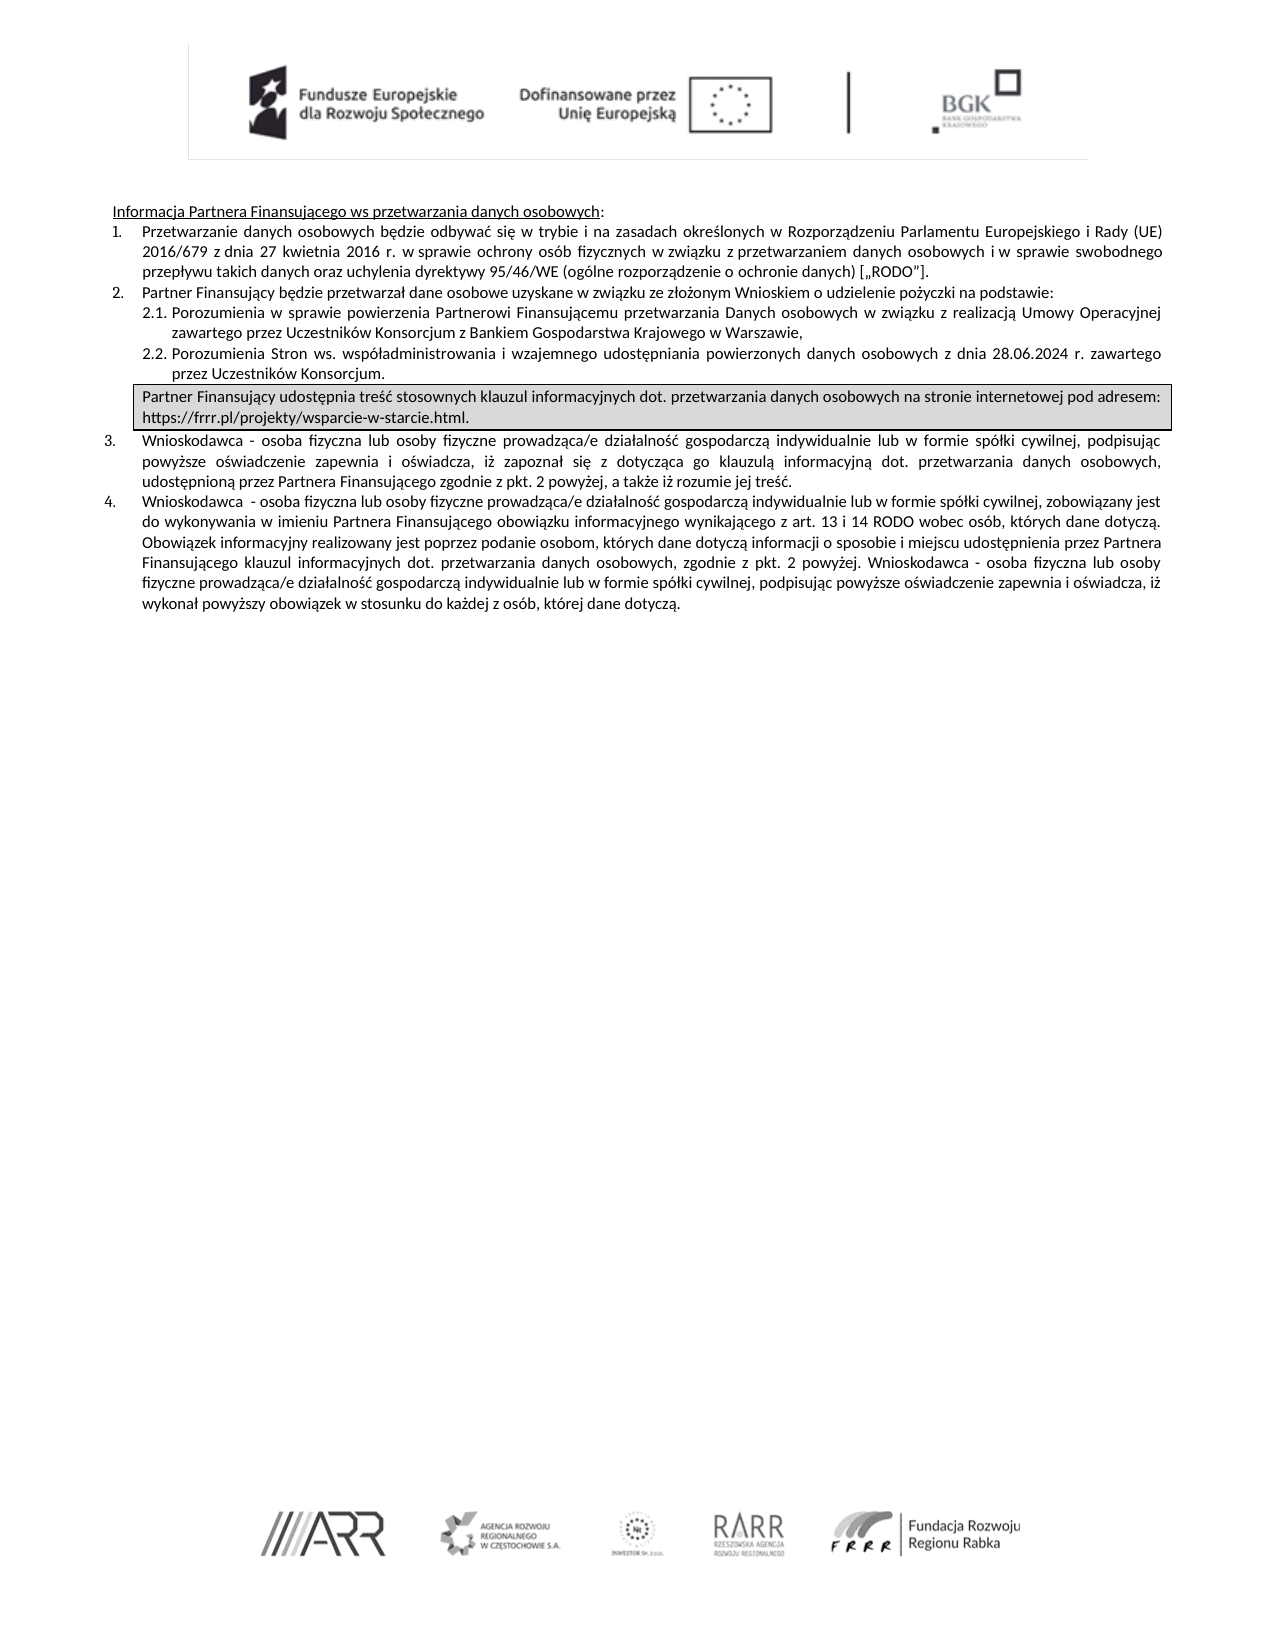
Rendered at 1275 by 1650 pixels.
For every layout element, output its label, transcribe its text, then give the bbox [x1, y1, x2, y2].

picture [187, 44, 1088, 161]
text Informacja Partnera Finansującego ws przetwarzania danych osobowych: [112, 201, 1162, 221]
text 2.1. Porozumienia w sprawie powierzenia Partnerowi Finansującemu przetwarzania Danych osobowych w związku z realizacją Umowy Operacyjnej zawartego przez Uczestników Konsorcjum z Bankiem Gospodarstwa Krajowego w Warszawie, [142, 302, 1162, 343]
picture [255, 1491, 1020, 1575]
text Partner Finansujący udostępnia treść stosownych klauzul informacyjnych dot. przetwarzania danych osobowych na stronie internetowej pod adresem: https://frrr.pl/projekty/wsparcie-w-starcie.html. [134, 385, 1171, 429]
text 2.2. Porozumienia Stron ws. współadministrowania i wzajemnego udostępniania powierzonych danych osobowych z dnia 28.06.2024 r. zawartego przez Uczestników Konsorcjum. [142, 343, 1162, 384]
list Partner Finansujący będzie przetwarzał dane osobowe uzyskane w związku ze złożonym Wnioskiem o udzielenie pożyczki na podstawie: [112, 282, 1162, 302]
list Wnioskodawca - osoba fizyczna lub osoby fizyczne prowadząca/e działalność gospodarczą indywidualnie lub w formie spółki cywilnej, zobowiązany jest do wykonywania w imieniu Partnera Finansującego obowiązku informacyjnego wynikającego z art. 13 i 14 RODO wobec osób, których dane dotyczą. Obowiązek informacyjny realizowany jest poprzez podanie osobom, których dane dotyczą informacji o sposobie i miejscu udostępnienia przez Partnera Finansującego klauzul informacyjnych dot. przetwarzania danych osobowych, zgodnie z pkt. 2 powyżej. Wnioskodawca - osoba fizyczna lub osoby fizyczne prowadząca/e działalność gospodarczą indywidualnie lub w formie spółki cywilnej, podpisując powyższe oświadczenie zapewnia i oświadcza, iż wykonał powyższy obowiązek w stosunku do każdej z osób, której dane dotyczą. [104, 491, 1162, 613]
list Wnioskodawca - osoba fizyczna lub osoby fizyczne prowadząca/e działalność gospodarczą indywidualnie lub w formie spółki cywilnej, podpisując powyższe oświadczenie zapewnia i oświadcza, iż zapoznał się z dotycząca go klauzulą informacyjną dot. przetwarzania danych osobowych, udostępnioną przez Partnera Finansującego zgodnie z pkt. 2 powyżej, a także iż rozumie jej treść. [104, 431, 1162, 491]
list Przetwarzanie danych osobowych będzie odbywać się w trybie i na zasadach określonych w Rozporządzeniu Parlamentu Europejskiego i Rady (UE) 2016/679 z dnia 27 kwietnia 2016 r. w sprawie ochrony osób fizycznych w związku z przetwarzaniem danych osobowych i w sprawie swobodnego przepływu takich danych oraz uchylenia dyrektywy 95/46/WE (ogólne rozporządzenie o ochronie danych) [„RODO”]. [112, 221, 1162, 282]
